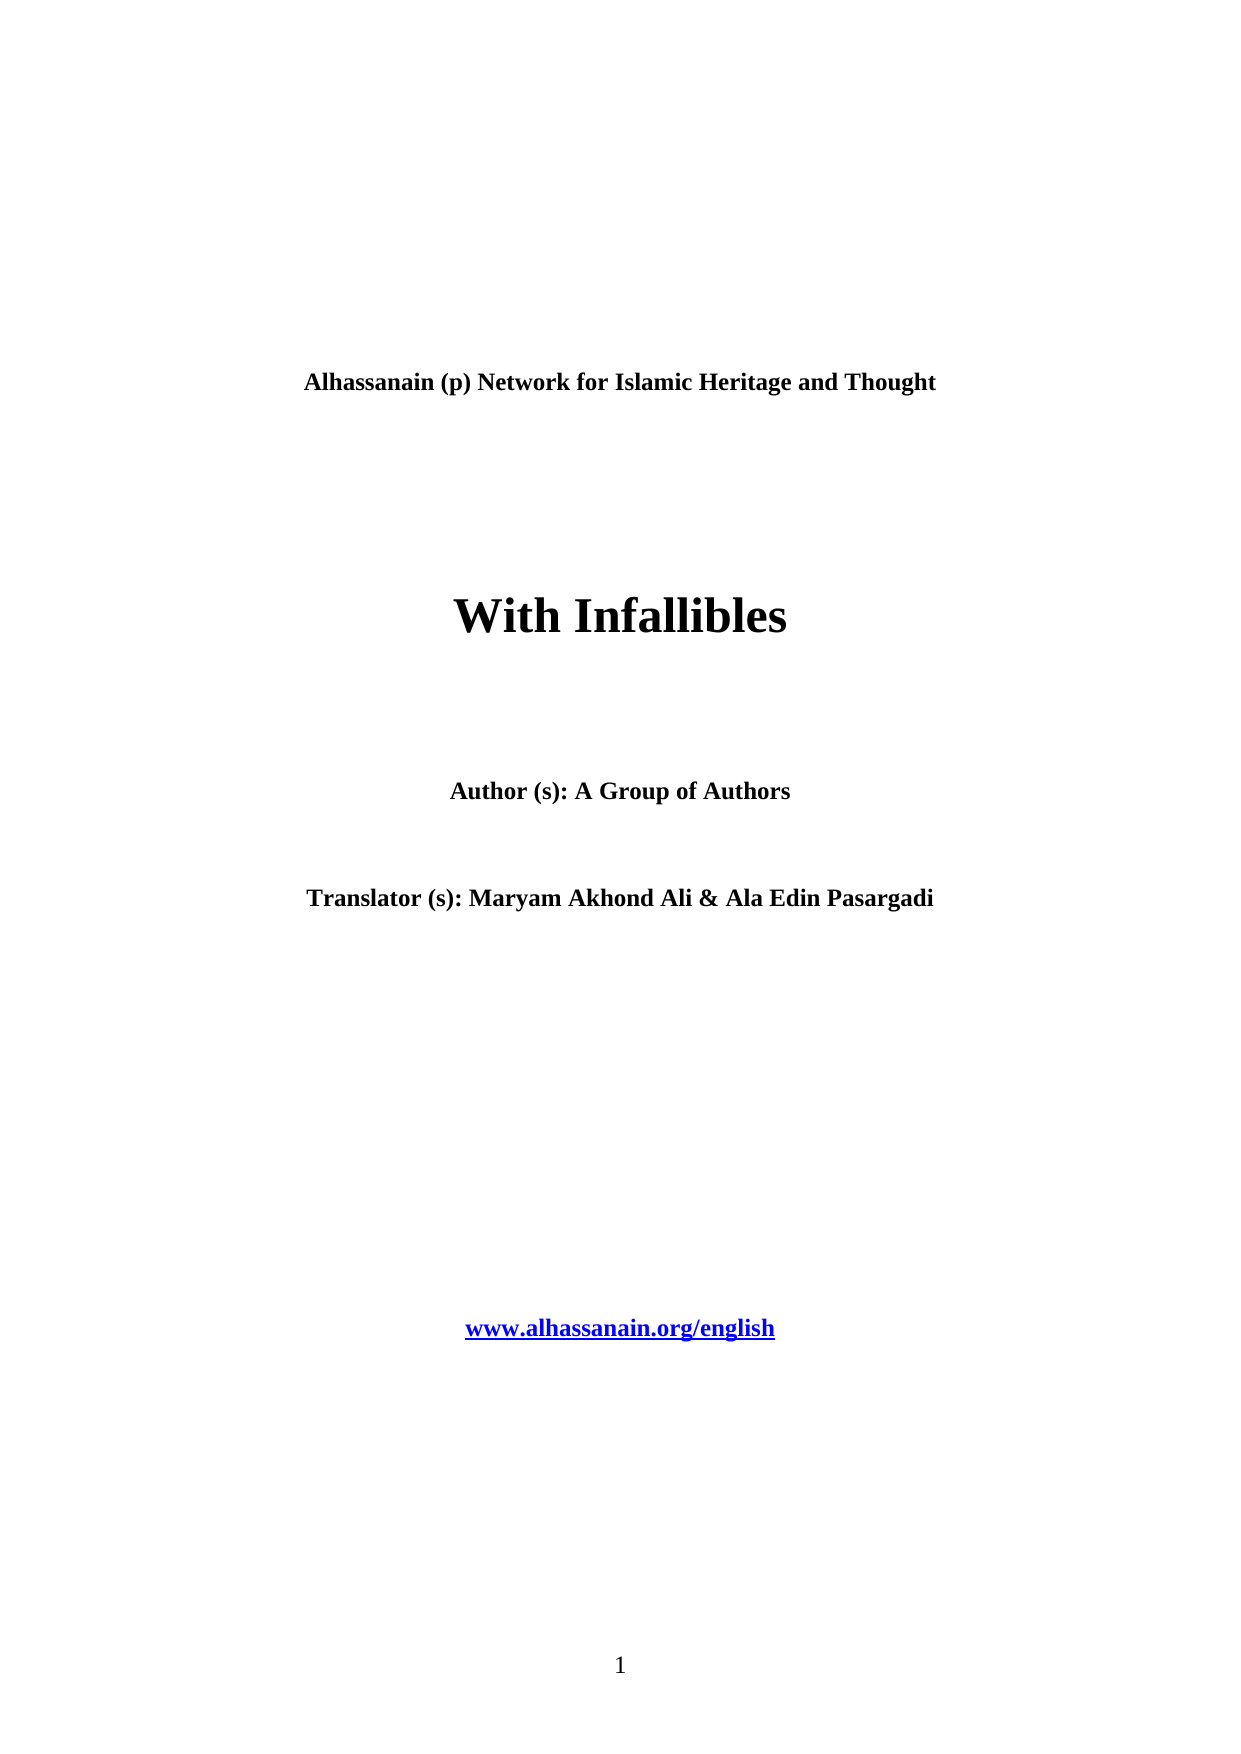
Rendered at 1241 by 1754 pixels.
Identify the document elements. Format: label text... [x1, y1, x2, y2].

text Translator (s): Maryam Akhond Ali & Ala Edin Pasargadi [236, 883, 1004, 912]
text www.alhassanain.org/english [236, 1313, 1004, 1342]
text With Infallibles [236, 586, 1004, 643]
text Author (s): A Group of Authors [236, 776, 1004, 805]
text Alhassanain (p) Network for Islamic Heritage and Thought [236, 367, 1004, 396]
